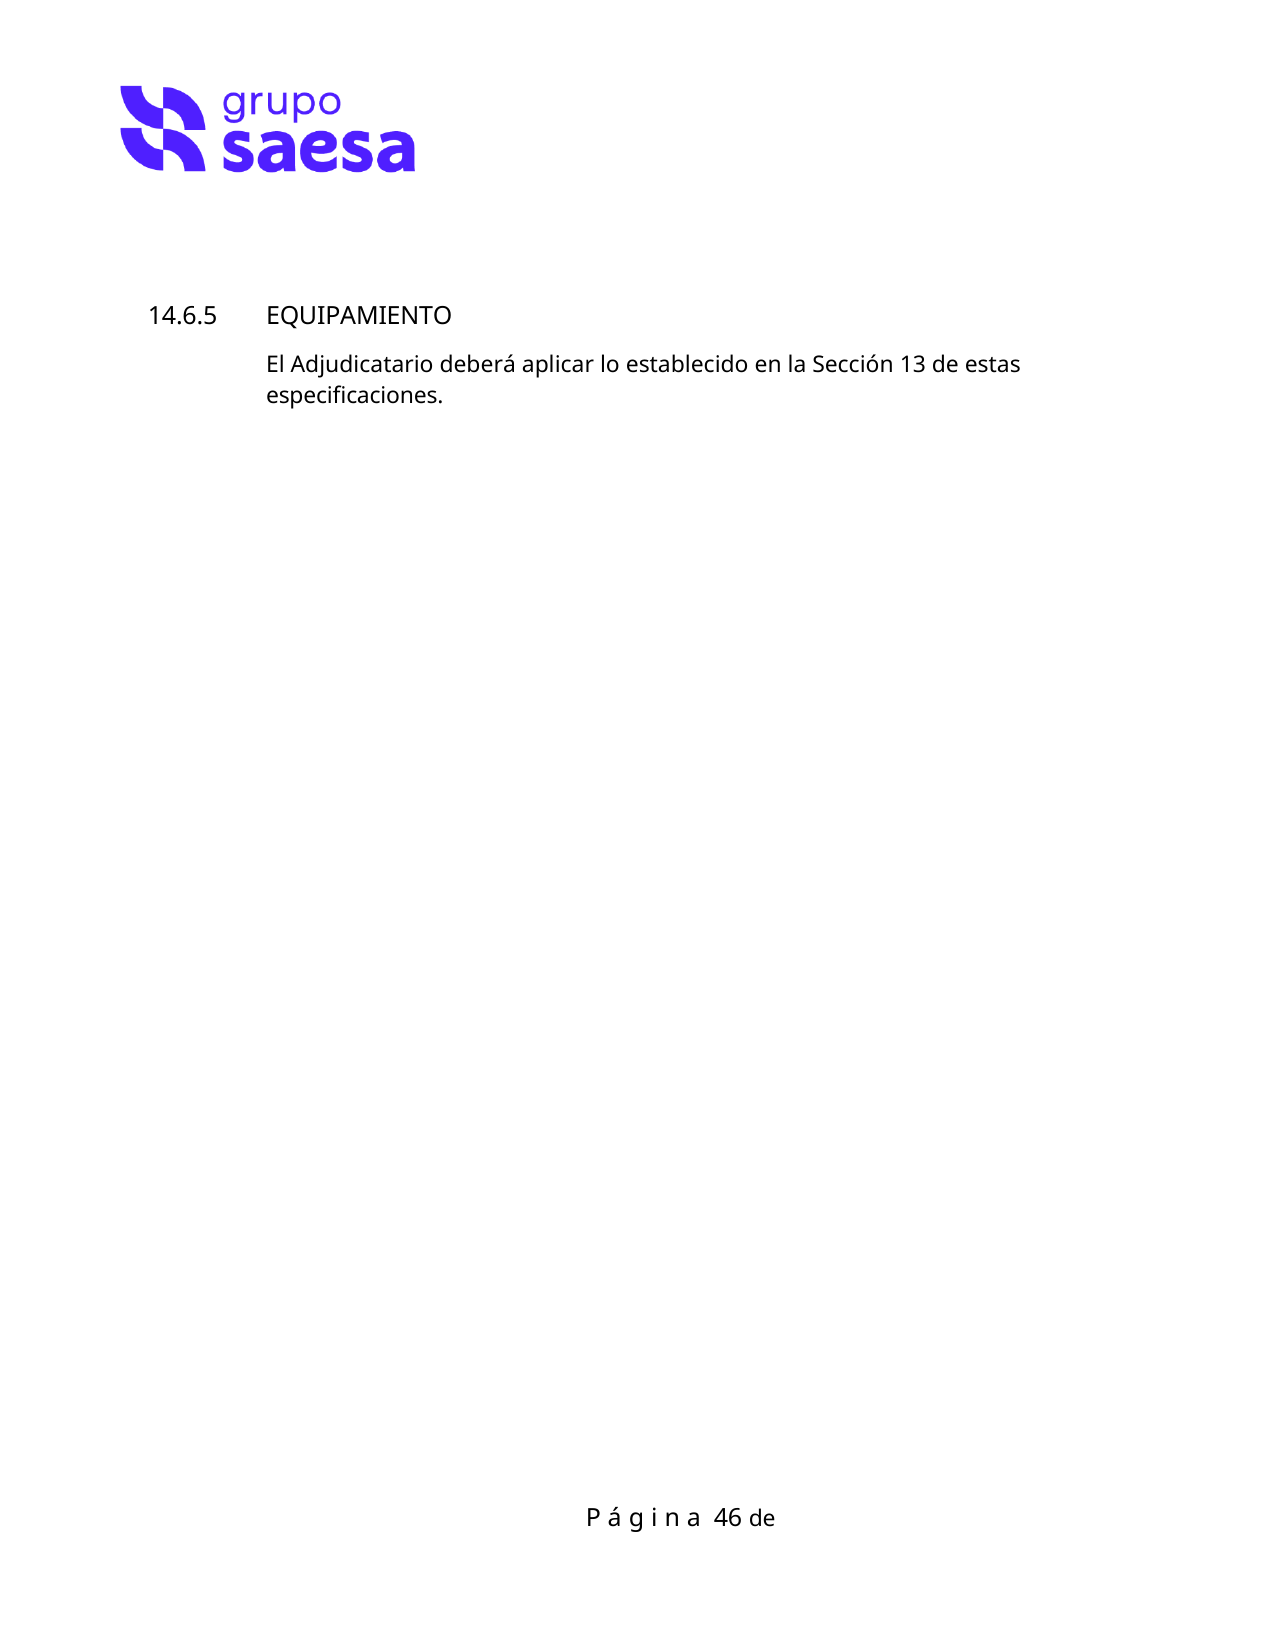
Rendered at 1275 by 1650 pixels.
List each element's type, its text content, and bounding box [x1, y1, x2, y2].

text El Adjudicatario deberá aplicar lo establecido en la Sección 13 de estas especificaciones. [266, 348, 1162, 410]
picture [112, 79, 419, 175]
subtitle EQUIPAMIENTO [148, 298, 1162, 332]
